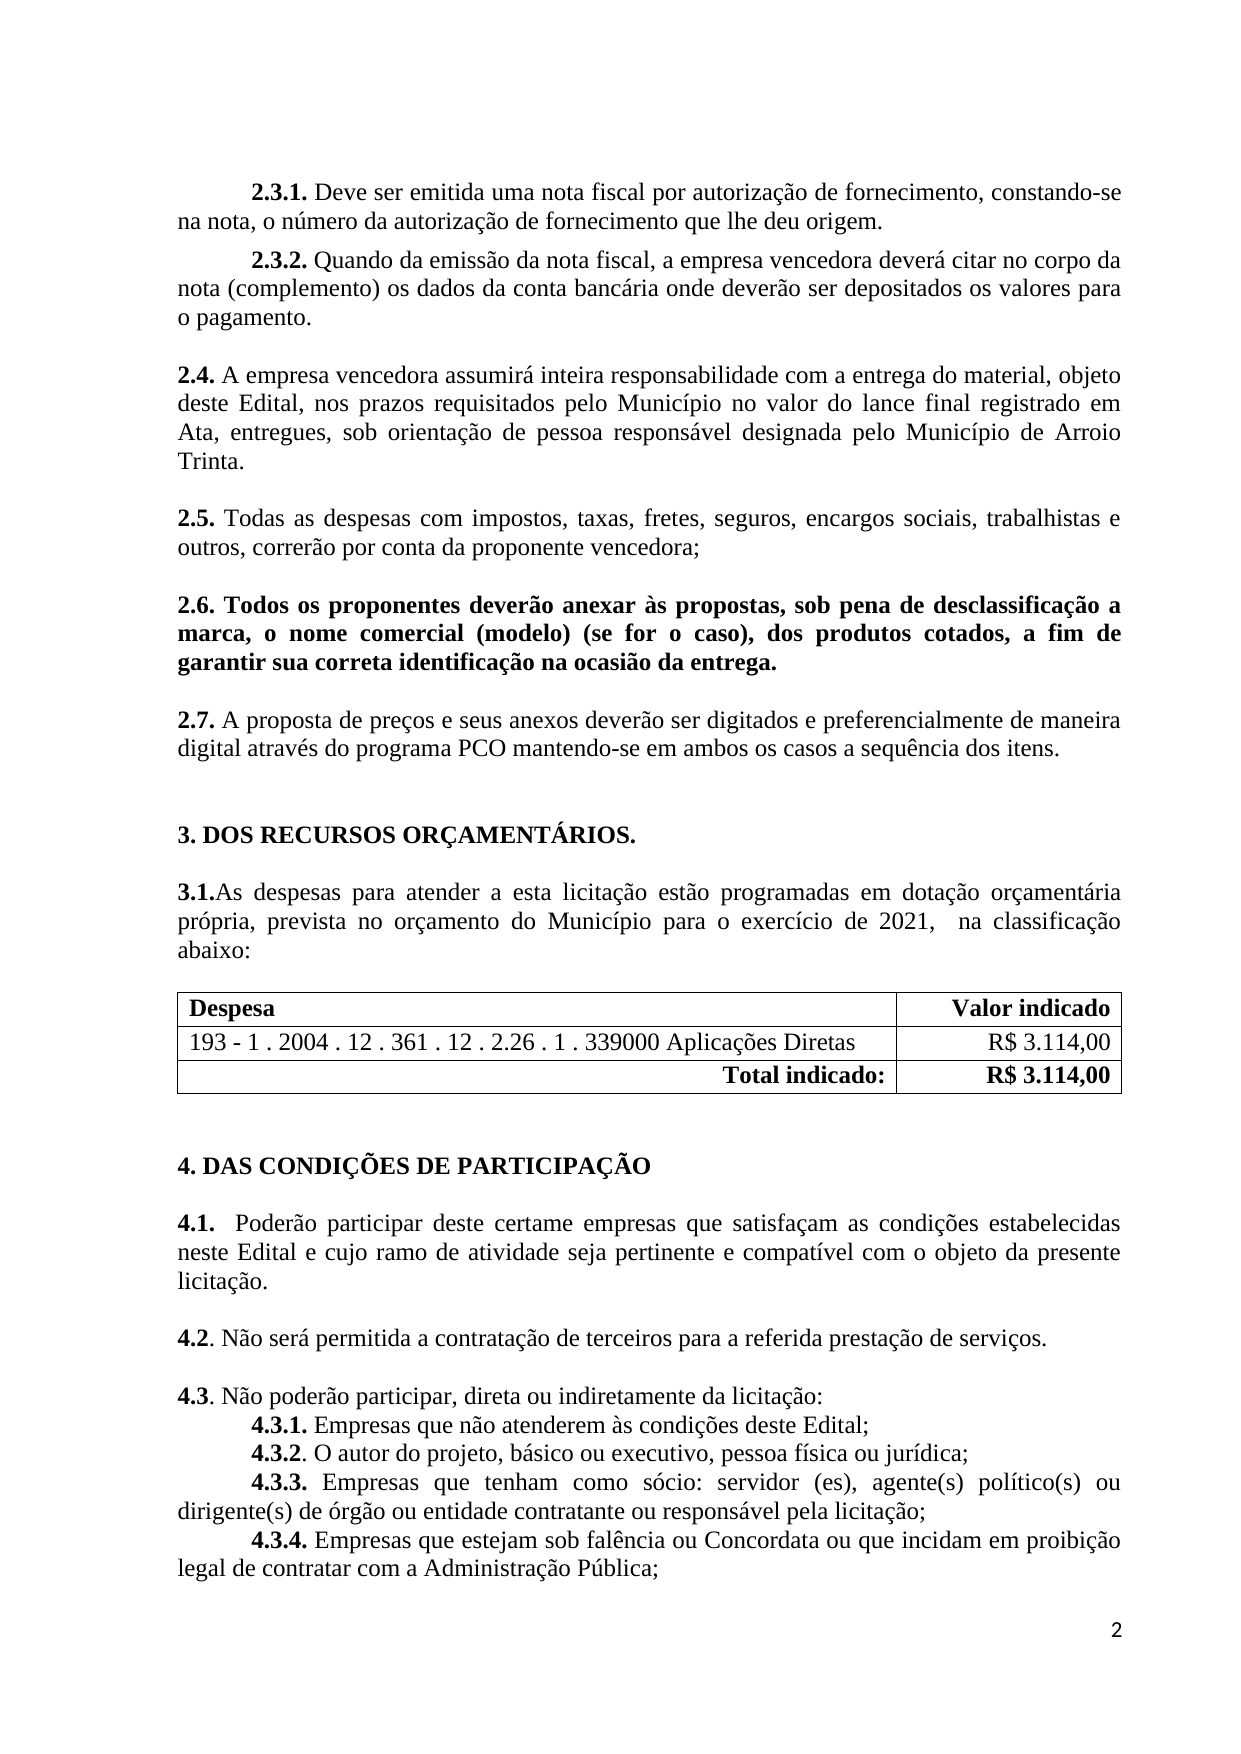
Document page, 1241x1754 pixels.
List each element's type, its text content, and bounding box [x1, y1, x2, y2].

table_header Valor indicado [897, 993, 1121, 1026]
text 4.3.1. Empresas que não atenderem às condições deste Edital; [177, 1410, 1122, 1438]
text 4. DAS CONDIÇÕES DE PARTICIPAÇÃO [177, 1151, 1122, 1180]
table_cell R$ 3.114,00 [897, 1027, 1121, 1059]
text 2.7. A proposta de preços e seus anexos deverão ser digitados e preferencialmente de maneira digital através do programa PCO mantendo-se em ambos os casos a sequência dos itens. [177, 705, 1122, 762]
text 2.3.2. Quando da emissão da nota fiscal, a empresa vencedora deverá citar no corpo da nota (complemento) os dados da conta bancária onde deverão ser depositados os valores para o pagamento. [177, 245, 1122, 331]
text 2.6. Todos os proponentes deverão anexar às propostas, sob pena de desclassificação a marca, o nome comercial (modelo) (se for o caso), dos produtos cotados, a fim de garantir sua correta identificação na ocasião da entrega. [177, 590, 1122, 676]
text 3.1.As despesas para atender a esta licitação estão programadas em dotação orçamentária própria, prevista no orçamento do Município para o exercício de 2021, na classificação abaixo: [177, 877, 1122, 963]
text 4.3.2. O autor do projeto, básico ou executivo, pessoa física ou jurídica; [177, 1438, 1122, 1467]
text 2.4. A empresa vencedora assumirá inteira responsabilidade com a entrega do material, objeto deste Edital, nos prazos requisitados pelo Município no valor do lance final registrado em Ata, entregues, sob orientação de pessoa responsável designada pelo Município de Arroio Trinta. [177, 360, 1122, 475]
table_cell R$ 3.114,00 [897, 1061, 1121, 1093]
text 4.3.3. Empresas que tenham como sócio: servidor (es), agente(s) político(s) ou dirigente(s) de órgão ou entidade contratante ou responsável pela licitação; [177, 1467, 1122, 1525]
text 4.3. Não poderão participar, direta ou indiretamente da licitação: [177, 1381, 1122, 1410]
text 4.1. Poderão participar deste certame empresas que satisfaçam as condições estabelecidas neste Edital e cujo ramo de atividade seja pertinente e compatível com o objeto da presente licitação. [177, 1208, 1122, 1295]
table_cell 193 - 1 . 2004 . 12 . 361 . 12 . 2.26 . 1 . 339000 Aplicações Diretas [178, 1027, 896, 1059]
table_header Despesa [178, 993, 896, 1026]
text 2.3.1. Deve ser emitida uma nota fiscal por autorização de fornecimento, constando-se na nota, o número da autorização de fornecimento que lhe deu origem. [177, 177, 1122, 235]
text 4.3.4. Empresas que estejam sob falência ou Concordata ou que incidam em proibição legal de contratar com a Administração Pública; [177, 1525, 1122, 1582]
text 4.2. Não será permitida a contratação de terceiros para a referida prestação de serviços. [177, 1323, 1122, 1352]
text 3. DOS RECURSOS ORÇAMENTÁRIOS. [177, 820, 1122, 848]
text 2.5. Todas as despesas com impostos, taxas, fretes, seguros, encargos sociais, trabalhistas e outros, correrão por conta da proponente vencedora; [177, 503, 1122, 561]
table_cell Total indicado: [178, 1061, 896, 1093]
